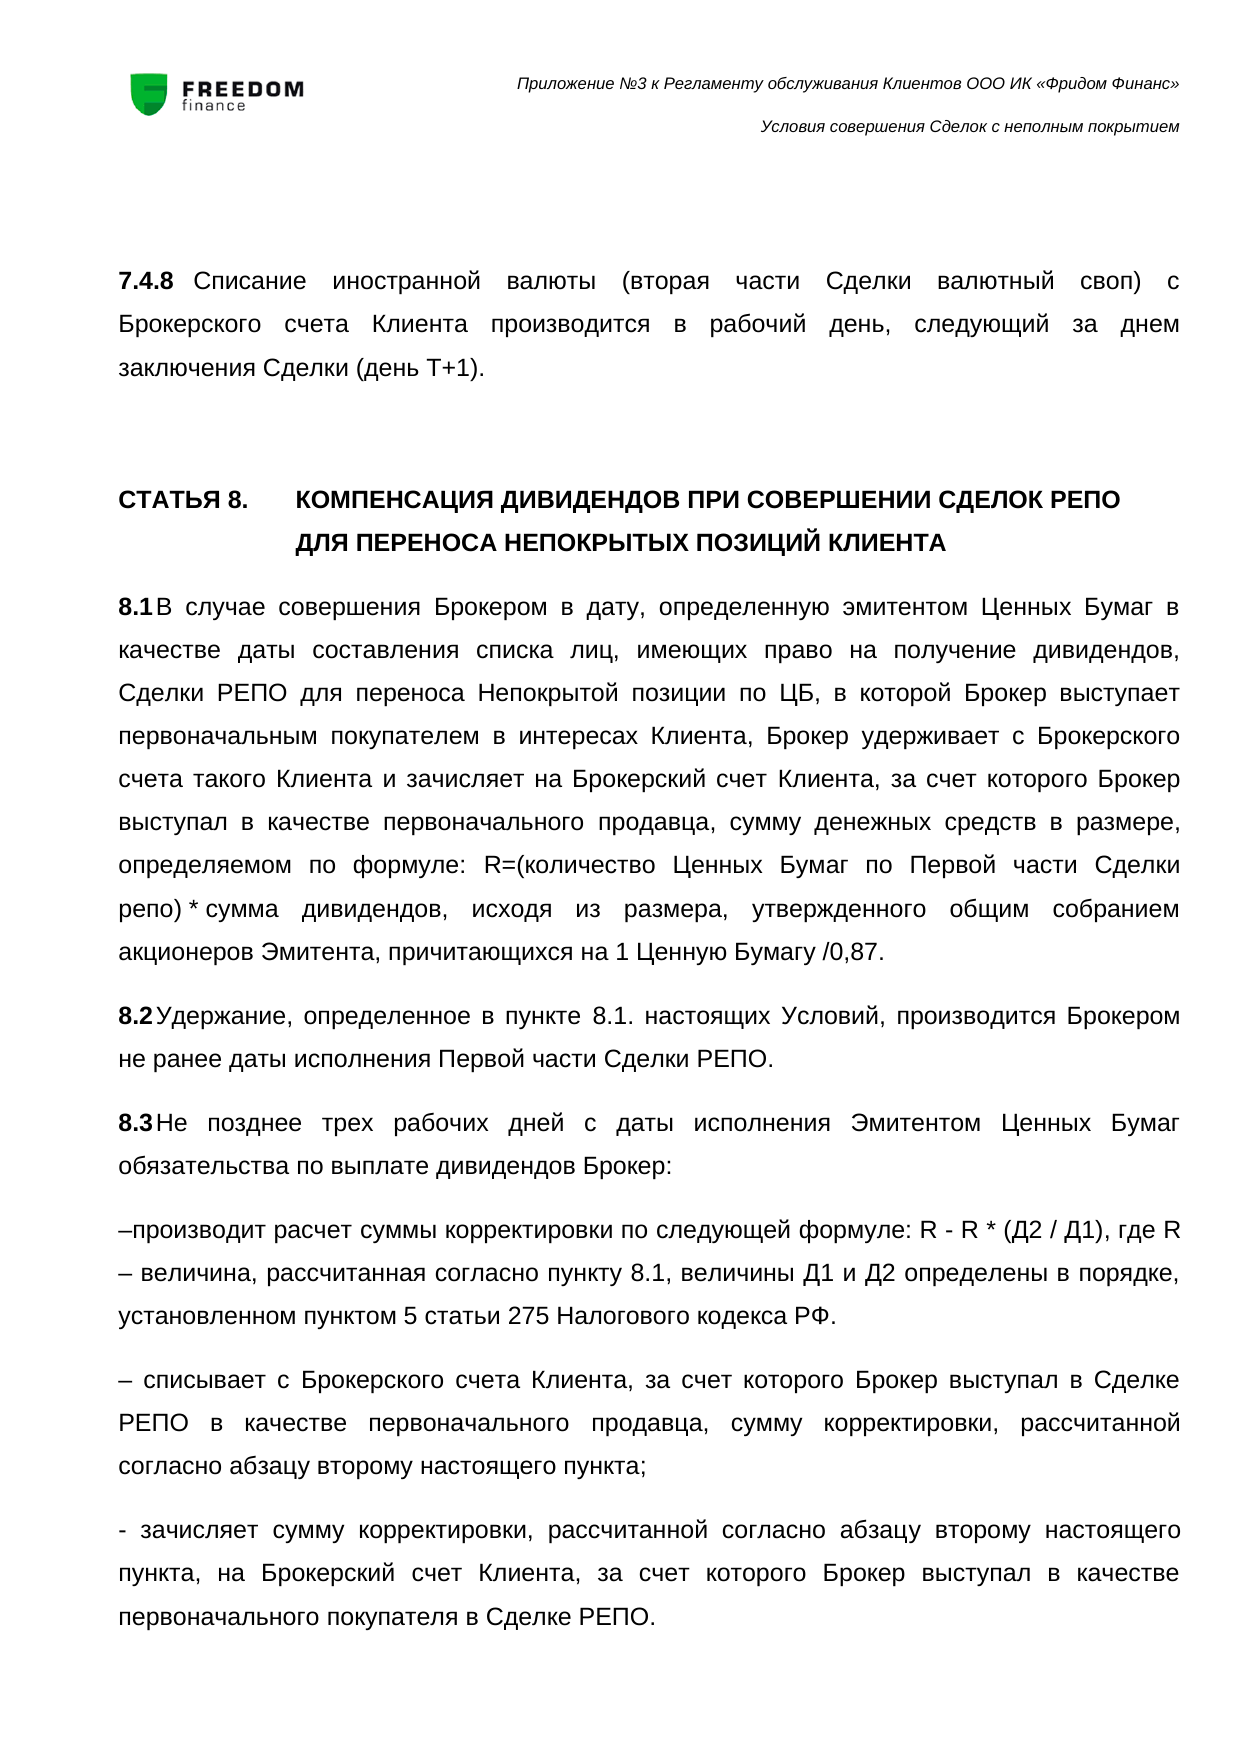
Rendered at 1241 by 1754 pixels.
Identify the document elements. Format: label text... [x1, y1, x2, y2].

list - зачисляет сумму корректировки, рассчитанной согласно абзацу второму настоящего пункта, на Брокерский счет Клиента, за счет которого Брокер выступал в качестве первоначального покупателя в Сделке РЕПО. [118, 1515, 1181, 1630]
text Удержание, определенное в пункте 8.1. настоящих Условий, производится Брокером не ранее даты исполнения Первой части Сделки РЕПО. [118, 1001, 1181, 1072]
list –производит расчет суммы корректировки по следующей формуле: R - R * (Д2 / Д1), где R – величина, рассчитанная согласно пункту 8.1, величины Д1 и Д2 определены в порядке, установленном пунктом 5 статьи 275 Налогового кодекса РФ. [118, 1215, 1181, 1330]
text В случае совершения Брокером в дату, определенную эмитентом Ценных Бумаг в качестве даты составления списка лиц, имеющих право на получение дивидендов, Сделки РЕПО для переноса Непокрытой позиции по ЦБ, в которой Брокер выступает первоначальным покупателем в интересах Клиента, Брокер удерживает с Брокерского счета такого Клиента и зачисляет на Брокерский счет Клиента, за счет которого Брокер выступал в качестве первоначального продавца, сумму денежных средств в размере, определяемом по формуле: R=(количество Ценных Бумаг по Первой части Сделки репо) * сумма дивидендов, исходя из размера, утвержденного общим собранием акционеров Эмитента, причитающихся на 1 Ценную Бумагу /0,87. [118, 592, 1181, 965]
text Не позднее трех рабочих дней с даты исполнения Эмитентом Ценных Бумаг обязательства по выплате дивидендов Брокер: [118, 1108, 1181, 1179]
list – списывает с Брокерского счета Клиента, за счет которого Брокер выступал в Сделке РЕПО в качестве первоначального продавца, сумму корректировки, рассчитанной согласно абзацу второму настоящего пункта; [118, 1365, 1181, 1480]
text компенсация дивидендов при совершении сделок РЕПО для переноса Непокрытых позиций Клиента [118, 484, 1181, 556]
text Списание иностранной валюты (вторая части Сделки валютный своп) с Брокерского счета Клиента производится в рабочий день, следующий за днем заключения Сделки (день Т+1). [118, 266, 1181, 381]
picture [129, 73, 307, 116]
